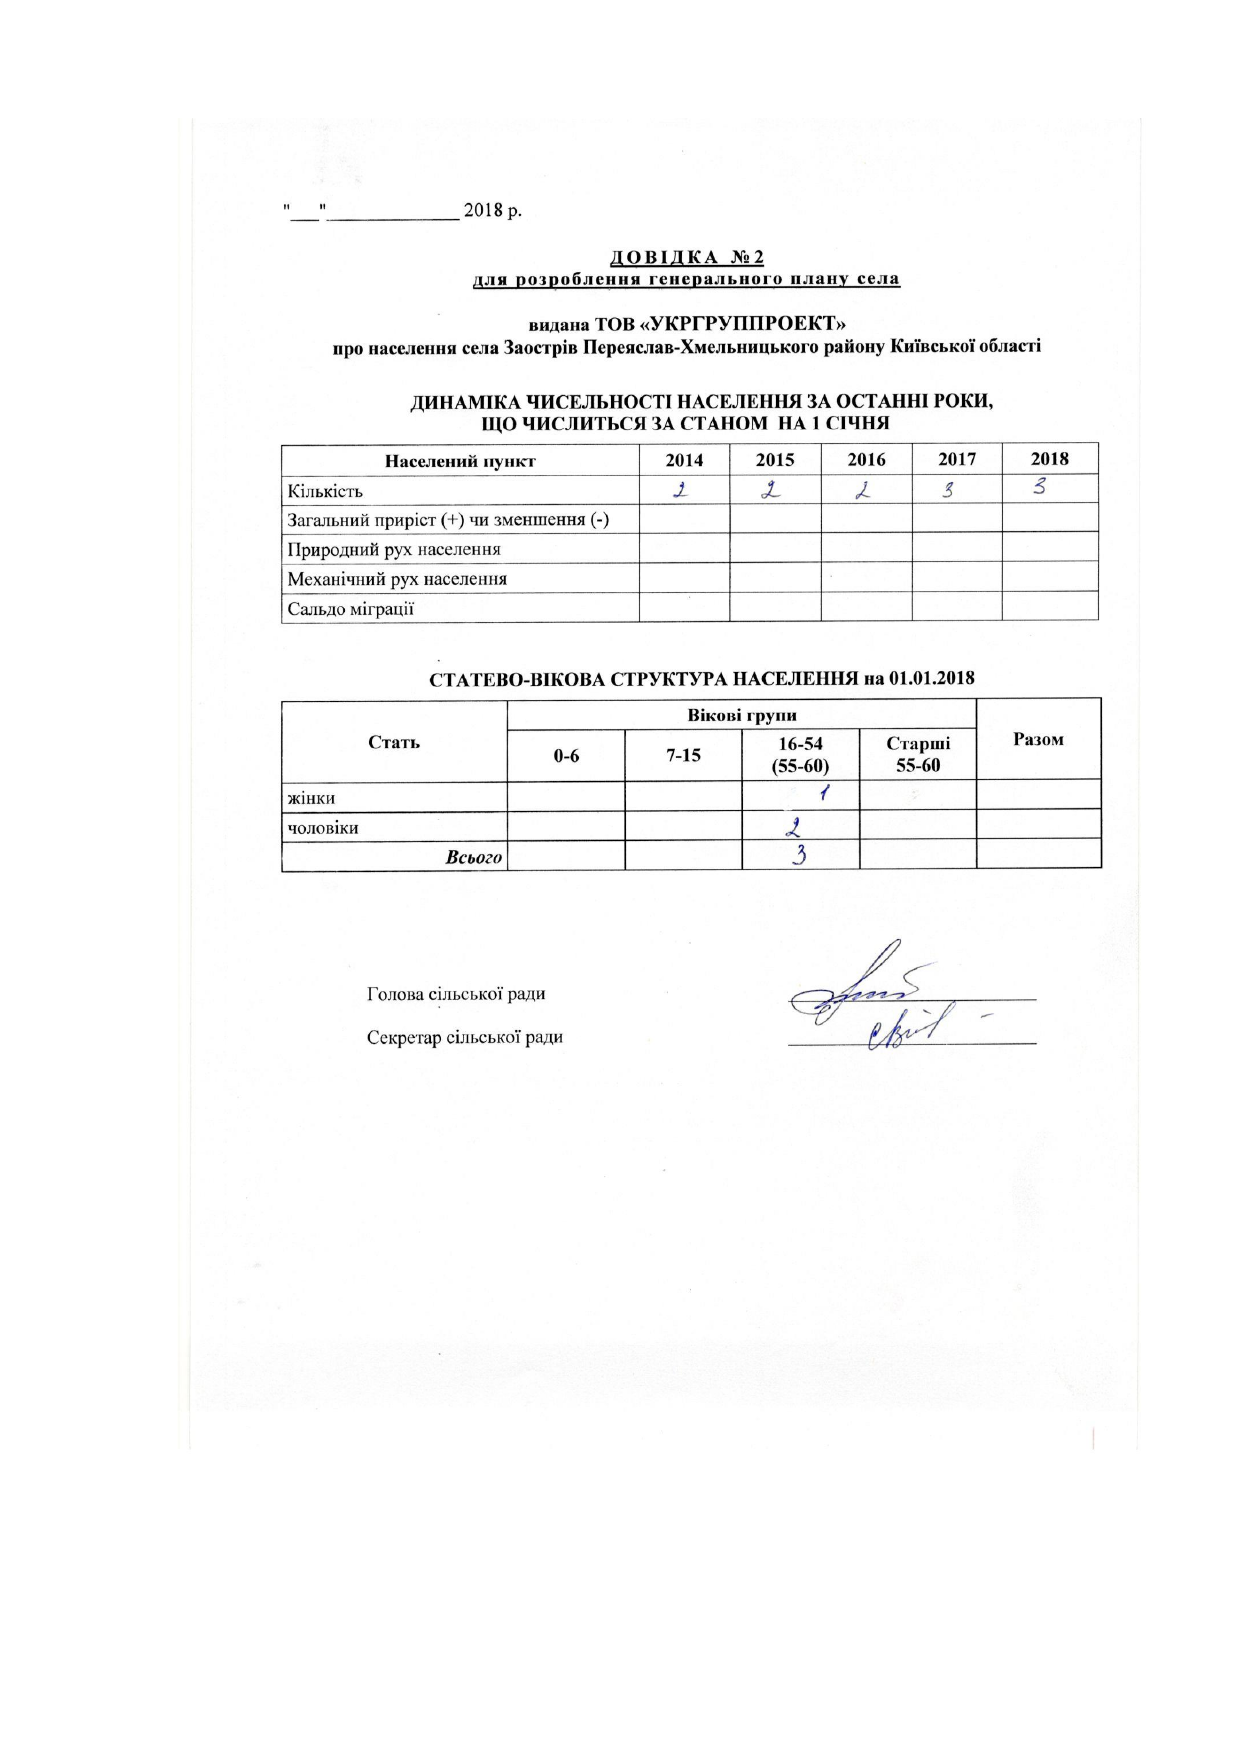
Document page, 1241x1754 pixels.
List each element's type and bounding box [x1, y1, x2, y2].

picture [177, 118, 1152, 1488]
